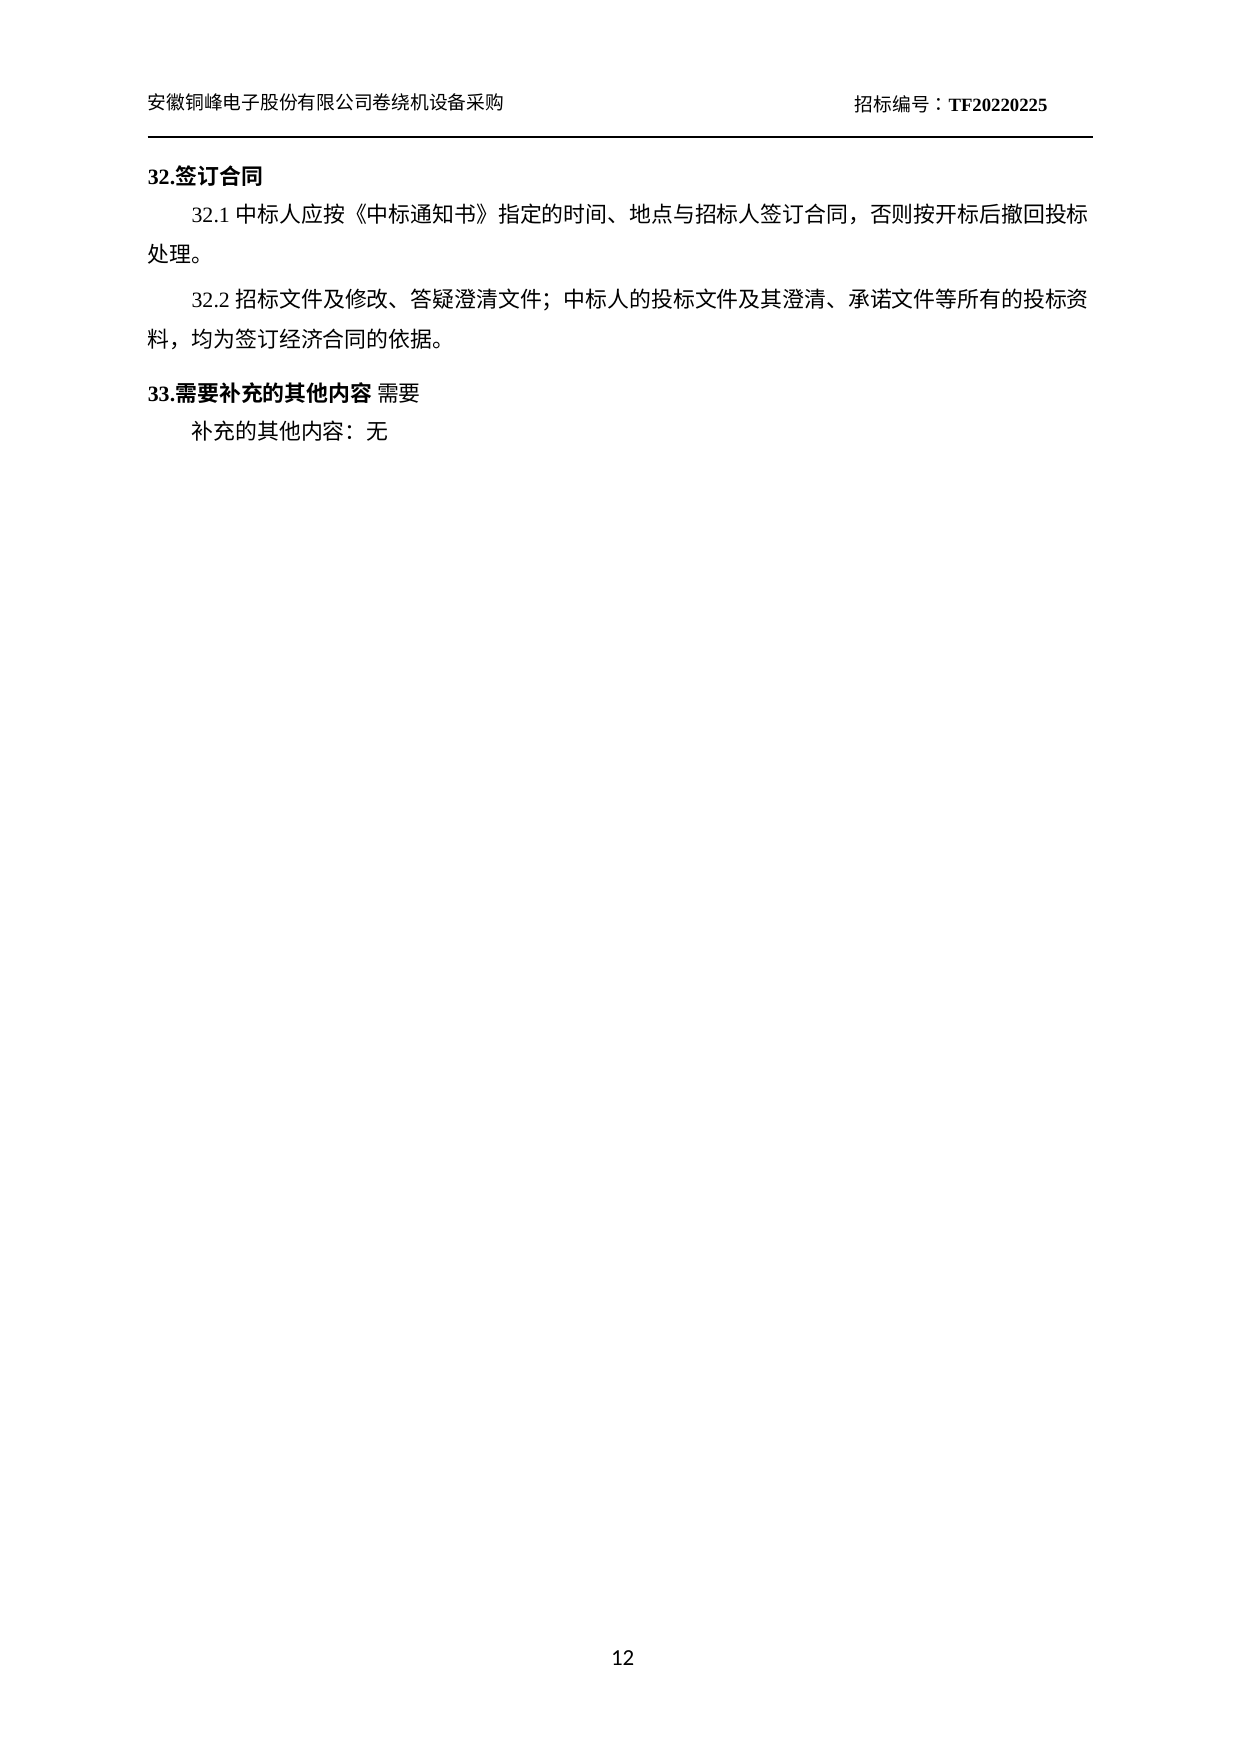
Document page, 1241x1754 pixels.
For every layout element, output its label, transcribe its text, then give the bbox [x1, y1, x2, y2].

text 33.需要补充的其他内容 需要补充的其他内容：无 [148, 376, 434, 446]
subtitle 32.签订合同 [148, 159, 1105, 191]
text 32.1 中标人应按《中标通知书》指定的时间、地点与招标人签订合同，否则按开标后撤回投标 处理。 [148, 197, 1089, 269]
text 32.2 招标文件及修改、答疑澄清文件；中标人的投标文件及其澄清、承诺文件等所有的投标资 料，均为签订经济合同的依据。 [148, 282, 1089, 354]
